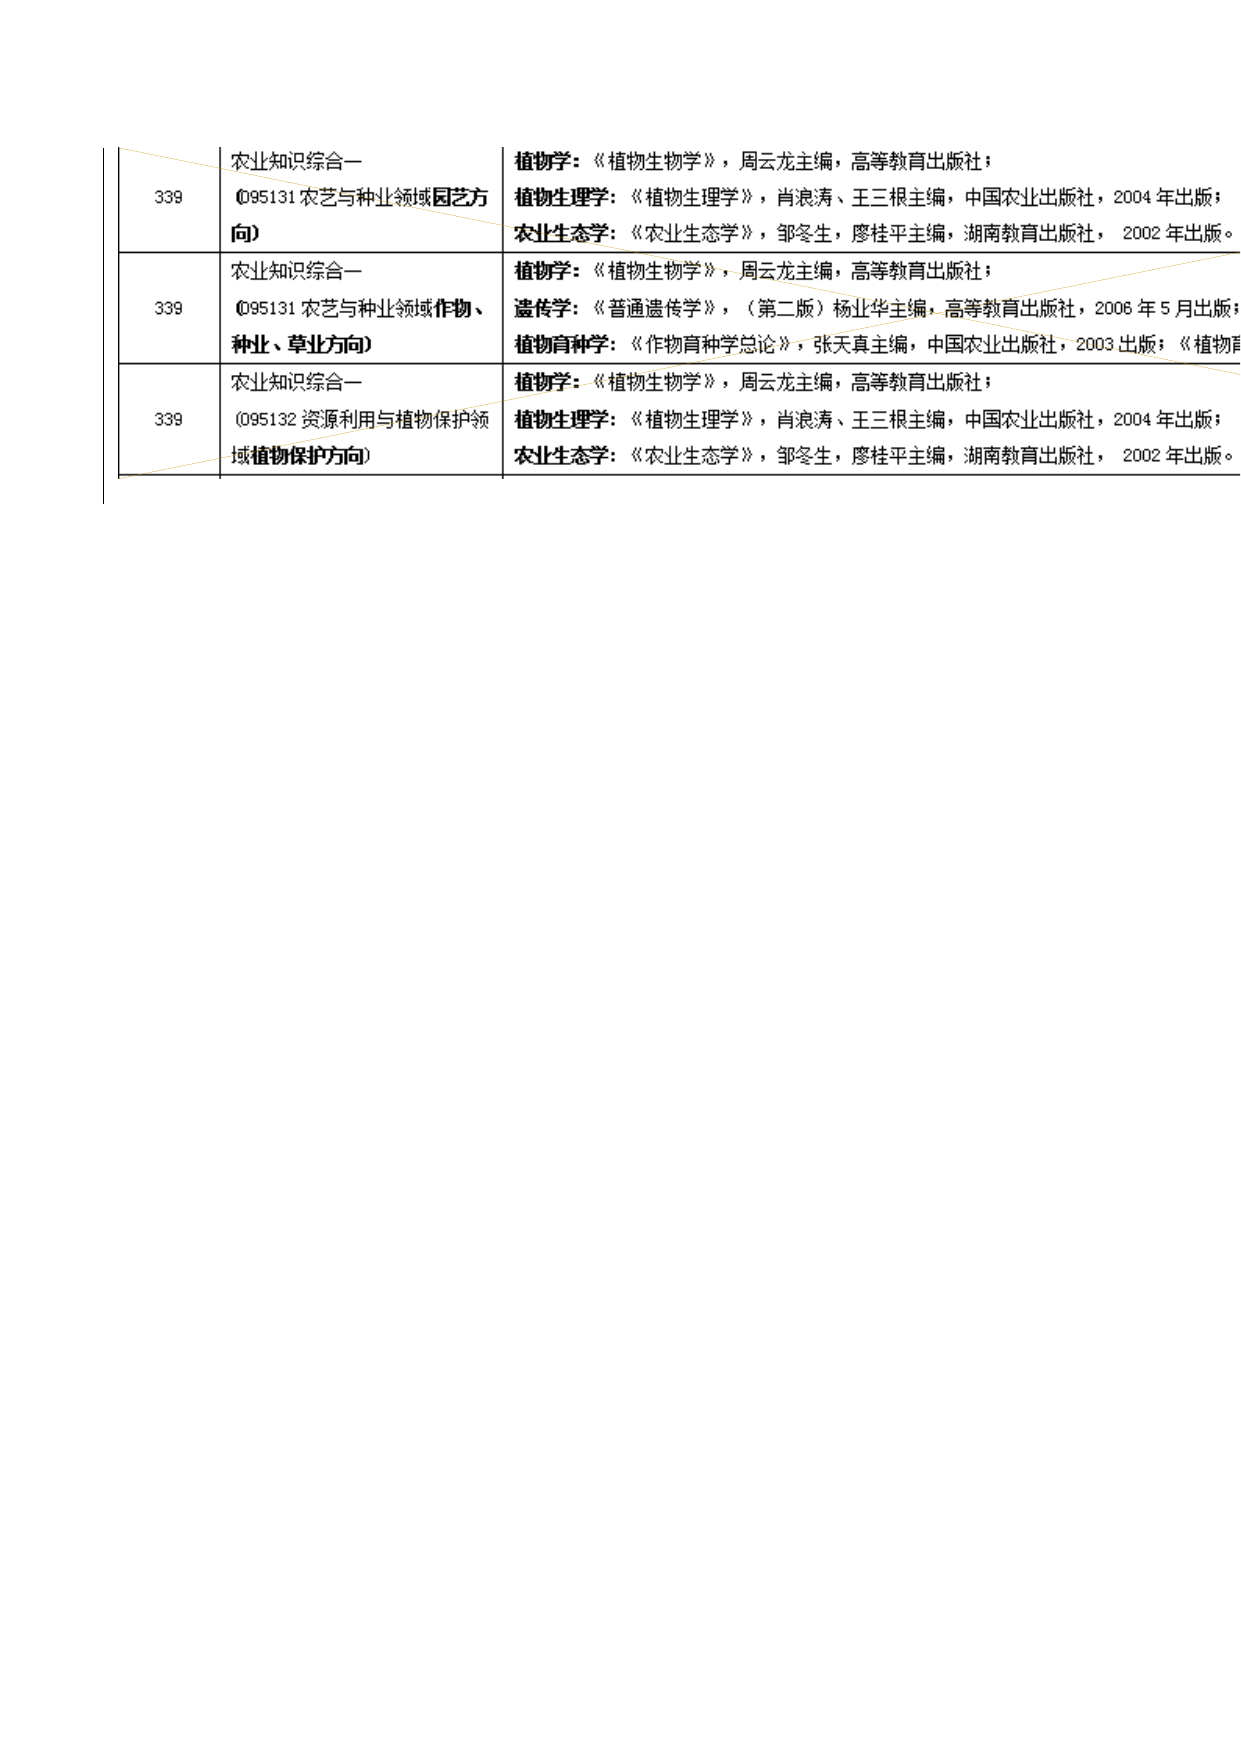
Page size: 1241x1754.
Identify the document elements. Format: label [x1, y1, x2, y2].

picture [121, 147, 1241, 313]
picture [118, 148, 933, 478]
picture [123, 314, 1241, 479]
picture [942, 253, 1241, 374]
